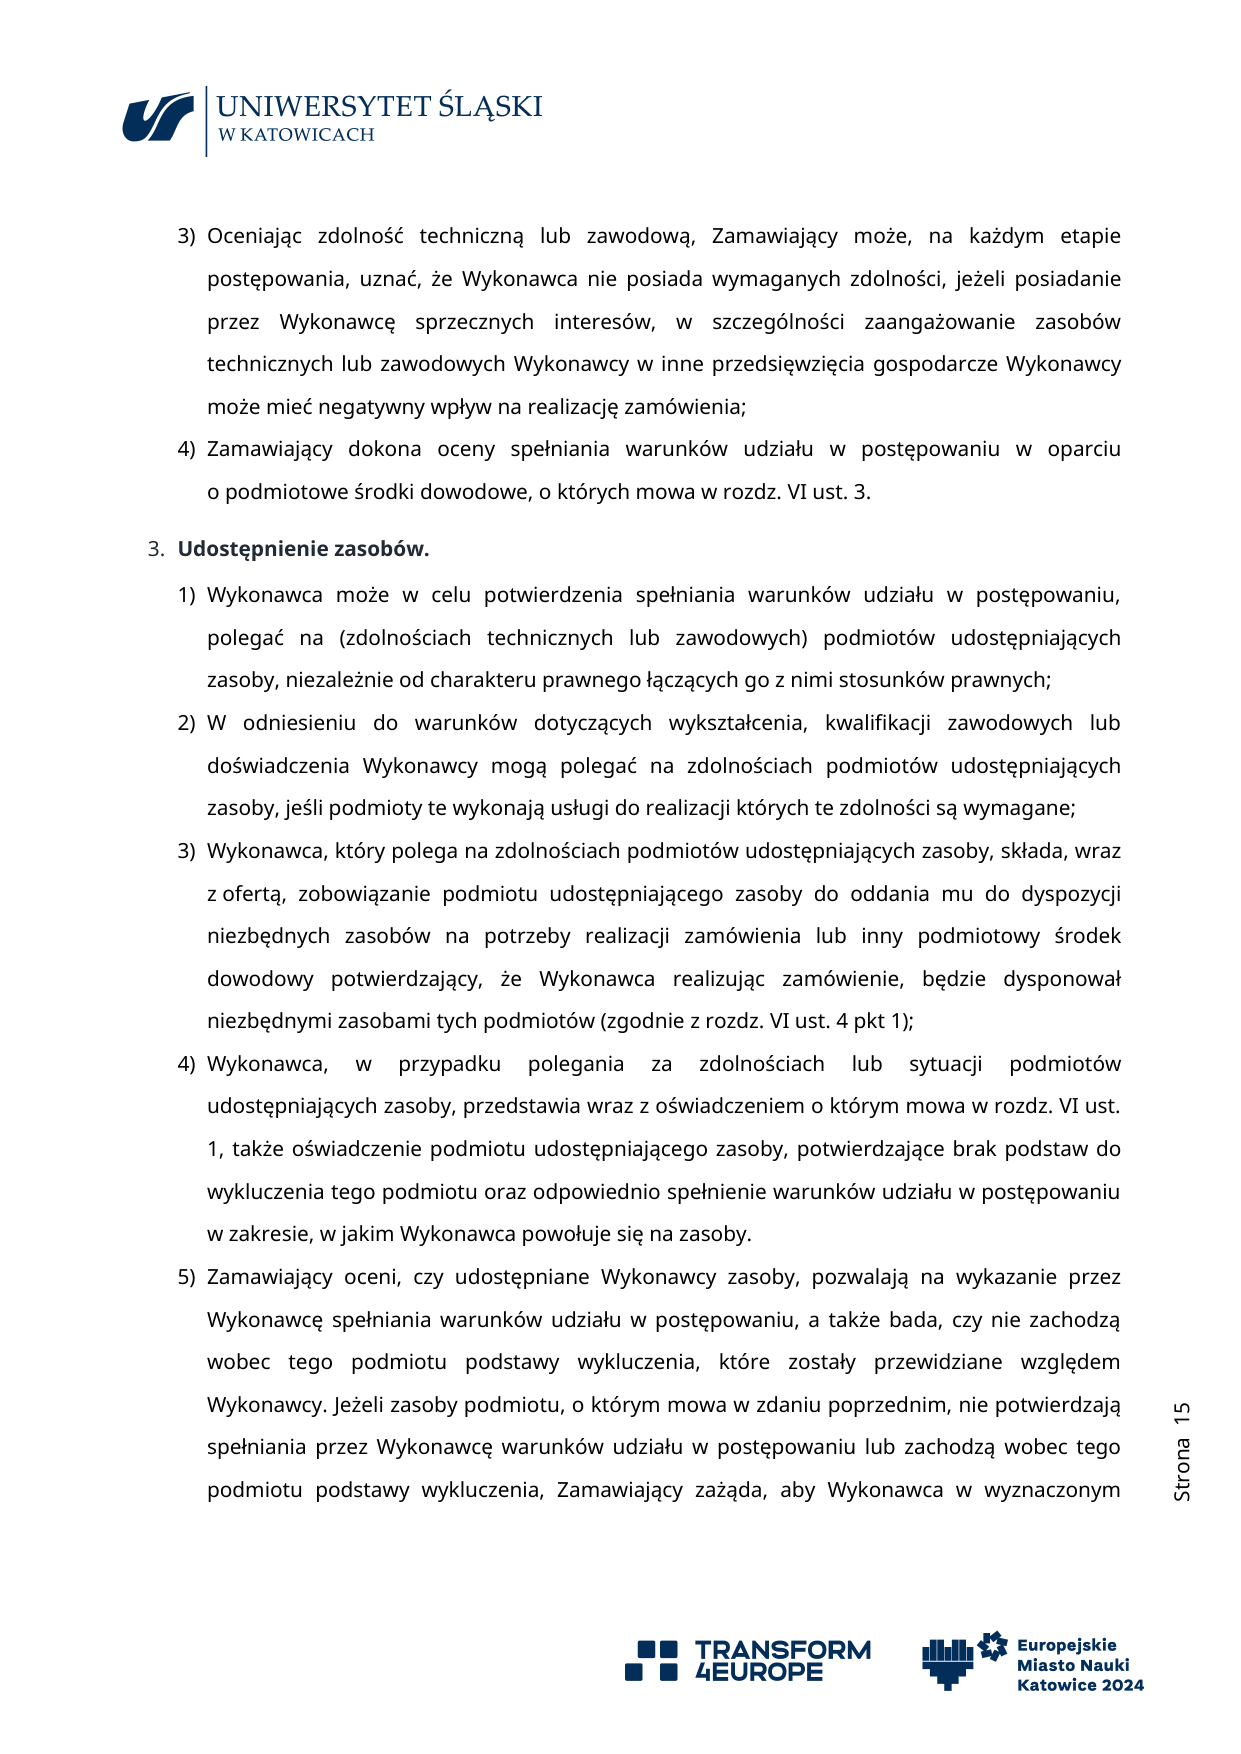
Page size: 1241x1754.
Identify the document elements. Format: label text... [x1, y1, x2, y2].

subtitle Zamawiający dokona oceny spełniania warunków udziału w postępowaniu w oparciu o podmiotowe środki dowodowe, o których mowa w rozdz. VI ust. 3. [177, 434, 1122, 506]
subtitle Udostępnienie zasobów. [148, 534, 1122, 563]
subtitle Wykonawca może w celu potwierdzenia spełniania warunków udziału w postępowaniu, polegać na (zdolnościach technicznych lub zawodowych) podmiotów udostępniających zasoby, niezależnie od charakteru prawnego łączących go z nimi stosunków prawnych; [177, 580, 1122, 694]
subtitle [177, 1262, 1122, 1503]
picture [4, 0, 1241, 1752]
subtitle W odniesieniu do warunków dotyczących wykształcenia, kwalifikacji zawodowych lub doświadczenia Wykonawcy mogą polegać na zdolnościach podmiotów udostępniających zasoby, jeśli podmioty te wykonają usługi do realizacji których te zdolności są wymagane; [177, 708, 1122, 822]
subtitle Wykonawca, który polega na zdolnościach podmiotów udostępniających zasoby, składa, wraz z ofertą, zobowiązanie podmiotu udostępniającego zasoby do oddania mu do dyspozycji niezbędnych zasobów na potrzeby realizacji zamówienia lub inny podmiotowy środek dowodowy potwierdzający, że Wykonawca realizując zamówienie, będzie dysponował niezbędnymi zasobami tych podmiotów (zgodnie z rozdz. VI ust. 4 pkt 1); [177, 836, 1122, 1035]
subtitle Wykonawca, w przypadku polegania za zdolnościach lub sytuacji podmiotów udostępniających zasoby, przedstawia wraz z oświadczeniem o którym mowa w rozdz. VI ust. 1, także oświadczenie podmiotu udostępniającego zasoby, potwierdzające brak podstaw do wykluczenia tego podmiotu oraz odpowiednio spełnienie warunków udziału w postępowaniu w zakresie, w jakim Wykonawca powołuje się na zasoby. [177, 1049, 1122, 1248]
subtitle Oceniając zdolność techniczną lub zawodową, Zamawiający może, na każdym etapie postępowania, uznać, że Wykonawca nie posiada wymaganych zdolności, jeżeli posiadanie przez Wykonawcę sprzecznych interesów, w szczególności zaangażowanie zasobów technicznych lub zawodowych Wykonawcy w inne przedsięwzięcia gospodarcze Wykonawcy może mieć negatywny wpływ na realizację zamówienia; [177, 222, 1122, 420]
